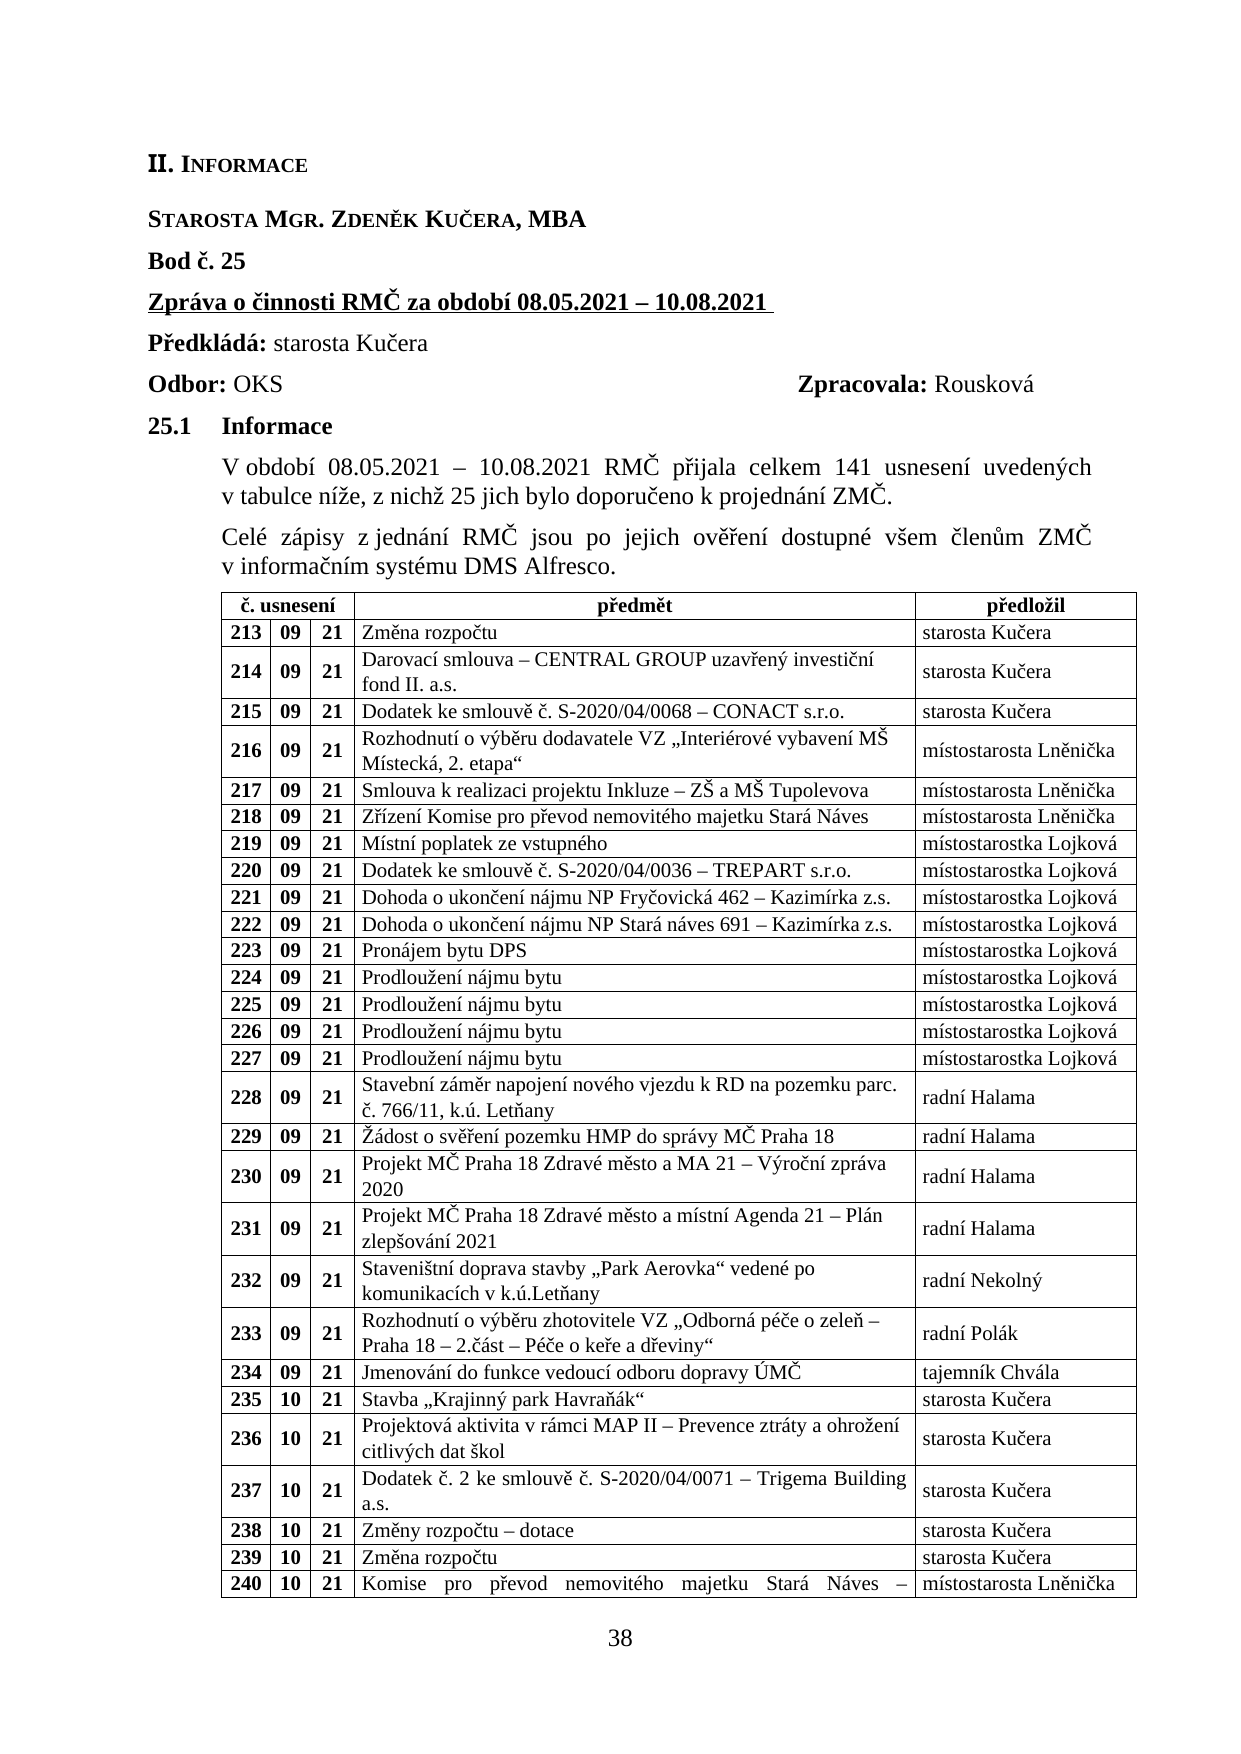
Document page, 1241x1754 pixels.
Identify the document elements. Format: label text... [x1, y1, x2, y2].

table_cell 09 [271, 1045, 310, 1071]
table_cell radní Nekolný [916, 1256, 1136, 1307]
table_cell 21 [311, 1124, 354, 1150]
table_cell 217 [222, 778, 270, 803]
table_cell 21 [311, 912, 354, 937]
table_cell 09 [271, 831, 310, 857]
table_cell 21 [311, 1308, 354, 1359]
table_cell 09 [271, 1256, 310, 1307]
table_cell 238 [222, 1518, 270, 1543]
table_cell Dohoda o ukončení nájmu NP Fryčovická 462 – Kazimírka z.s. [355, 885, 915, 911]
table_cell 221 [222, 885, 270, 911]
table_cell Pronájem bytu DPS [355, 938, 915, 964]
table_cell 213 [222, 620, 270, 646]
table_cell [916, 1571, 1136, 1597]
table_cell 231 [222, 1203, 270, 1254]
table_cell Stavební záměr napojení nového vjezdu k RD na pozemku parc. č. 766/11, k.ú. Letňany [355, 1072, 915, 1123]
table_cell 10 [271, 1387, 310, 1412]
table_cell 218 [222, 805, 270, 830]
table_cell 225 [222, 992, 270, 1018]
table_cell místostarostka Lojková [916, 1019, 1136, 1044]
table_cell 235 [222, 1387, 270, 1412]
table_cell 229 [222, 1124, 270, 1150]
table_cell Změna rozpočtu [355, 1545, 915, 1570]
table_cell Změna rozpočtu [355, 620, 915, 646]
table_cell 21 [311, 1360, 354, 1386]
table_cell 237 [222, 1466, 270, 1517]
table_cell starosta Kučera [916, 620, 1136, 646]
table_cell 224 [222, 965, 270, 991]
table_cell Dodatek ke smlouvě č. S-2020/04/0068 – CONACT s.r.o. [355, 699, 915, 724]
table_cell 233 [222, 1308, 270, 1359]
table_cell 21 [311, 1545, 354, 1570]
text Celé zápisy z jednání RMČ jsou po jejich ověření dostupné všem členům ZMČ v informačním systému DMS Alfresco. [221, 522, 1093, 579]
table_cell 228 [222, 1072, 270, 1123]
table_cell starosta Kučera [916, 1414, 1136, 1464]
table_cell 09 [271, 992, 310, 1018]
table_cell 227 [222, 1045, 270, 1071]
table_cell 21 [311, 1466, 354, 1517]
table_cell 21 [311, 885, 354, 911]
table_cell 09 [271, 885, 310, 911]
table_cell 21 [311, 1151, 354, 1202]
table_cell 09 [271, 938, 310, 964]
table_cell 226 [222, 1019, 270, 1044]
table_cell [355, 1571, 915, 1597]
table_cell 21 [311, 726, 354, 777]
text V období 08.05.2021 – 10.08.2021 RMČ přijala celkem 141 usnesení uvedených v tabulce níže, z nichž 25 jich bylo doporučeno k projednání ZMČ. [221, 452, 1093, 509]
table_cell starosta Kučera [916, 1518, 1136, 1543]
table_cell Prodloužení nájmu bytu [355, 1019, 915, 1044]
table_cell místostarostka Lojková [916, 1045, 1136, 1071]
table_cell 09 [271, 1360, 310, 1386]
table_cell 09 [271, 647, 310, 698]
table_cell Místní poplatek ze vstupného [355, 831, 915, 857]
table_cell Projektová aktivita v rámci MAP II – Prevence ztráty a ohrožení citlivých dat škol [355, 1414, 915, 1464]
table_cell 232 [222, 1256, 270, 1307]
table_cell radní Polák [916, 1308, 1136, 1359]
table_cell 09 [271, 1072, 310, 1123]
table_cell 220 [222, 858, 270, 884]
table_cell Stavba „Krajinný park Havraňák“ [355, 1387, 915, 1412]
table_cell Projekt MČ Praha 18 Zdravé město a MA 21 – Výroční zpráva 2020 [355, 1151, 915, 1202]
table_cell 236 [222, 1414, 270, 1464]
table_header č. usnesení [222, 593, 354, 619]
table_cell 09 [271, 778, 310, 803]
table_cell tajemník Chvála [916, 1360, 1136, 1386]
table_cell 21 [311, 1045, 354, 1071]
table_cell starosta Kučera [916, 1387, 1136, 1412]
table_cell místostarostka Lojková [916, 858, 1136, 884]
table_cell Dodatek ke smlouvě č. S-2020/04/0036 – TREPART s.r.o. [355, 858, 915, 884]
table_cell Darovací smlouva – CENTRAL GROUP uzavřený investiční fond II. a.s. [355, 647, 915, 698]
table_cell starosta Kučera [916, 1545, 1136, 1570]
table_cell 10 [271, 1571, 310, 1597]
table_cell Dodatek č. 2 ke smlouvě č. S-2020/04/0071 – Trigema Building a.s. [355, 1466, 915, 1517]
table_cell 21 [311, 938, 354, 964]
table_cell 09 [271, 1019, 310, 1044]
table_header předmět [355, 593, 915, 619]
table_cell 21 [311, 965, 354, 991]
table_cell 10 [271, 1518, 310, 1543]
table_cell místostarostka Lojková [916, 992, 1136, 1018]
table_cell 10 [271, 1414, 310, 1464]
table_cell 215 [222, 699, 270, 724]
table_cell Dohoda o ukončení nájmu NP Stará náves 691 – Kazimírka z.s. [355, 912, 915, 937]
table_cell místostarosta Lněnička [916, 726, 1136, 777]
subtitle Bod č. 25 [148, 246, 1093, 274]
table_cell radní Halama [916, 1203, 1136, 1254]
table_cell místostarostka Lojková [916, 965, 1136, 991]
table_cell 21 [311, 699, 354, 724]
table_cell místostarosta Lněnička [916, 778, 1136, 803]
table_cell 09 [271, 1151, 310, 1202]
table_cell 21 [311, 1571, 354, 1597]
table_cell Zřízení Komise pro převod nemovitého majetku Stará Náves [355, 805, 915, 830]
table_cell 09 [271, 726, 310, 777]
table_cell 09 [271, 858, 310, 884]
table_cell 21 [311, 831, 354, 857]
table_cell 21 [311, 1019, 354, 1044]
table_cell 10 [271, 1545, 310, 1570]
table_cell místostarostka Lojková [916, 885, 1136, 911]
table_cell 21 [311, 1387, 354, 1412]
table_cell 21 [311, 1203, 354, 1254]
table_cell 09 [271, 620, 310, 646]
table_cell 21 [311, 647, 354, 698]
table_cell Staveništní doprava stavby „Park Aerovka“ vedené po komunikacích v k.ú.Letňany [355, 1256, 915, 1307]
table_cell 214 [222, 647, 270, 698]
table_cell 239 [222, 1545, 270, 1570]
table_cell 219 [222, 831, 270, 857]
table_cell radní Halama [916, 1124, 1136, 1150]
table_cell Rozhodnutí o výběru dodavatele VZ „Interiérové vybavení MŠ Místecká, 2. etapa“ [355, 726, 915, 777]
table_cell 21 [311, 1414, 354, 1464]
table_cell radní Halama [916, 1151, 1136, 1202]
table_cell 10 [271, 1466, 310, 1517]
subtitle Zpráva o činnosti RMČ za období 08.05.2021 – 10.08.2021 [148, 287, 1093, 316]
table_cell 21 [311, 778, 354, 803]
table_cell Změny rozpočtu – dotace [355, 1518, 915, 1543]
table_cell 21 [311, 805, 354, 830]
table_cell Projekt MČ Praha 18 Zdravé město a místní Agenda 21 – Plán zlepšování 2021 [355, 1203, 915, 1254]
table_cell místostarostka Lojková [916, 831, 1136, 857]
text Odbor: OKS Zpracovala: Rousková [148, 369, 1093, 398]
table_cell 21 [311, 1518, 354, 1543]
table_cell 240 [222, 1571, 270, 1597]
table_cell 21 [311, 1256, 354, 1307]
text Předkládá: starosta Kučera [148, 328, 1093, 357]
table_cell místostarostka Lojková [916, 912, 1136, 937]
table_cell Prodloužení nájmu bytu [355, 965, 915, 991]
table_cell Prodloužení nájmu bytu [355, 1045, 915, 1071]
table_cell 09 [271, 1203, 310, 1254]
text Starosta Mgr. Zdeněk Kučera, MBA [148, 204, 1093, 233]
table_cell 21 [311, 992, 354, 1018]
table_cell 09 [271, 1308, 310, 1359]
table_cell místostarosta Lněnička [916, 805, 1136, 830]
table_cell 216 [222, 726, 270, 777]
table_cell 223 [222, 938, 270, 964]
table_cell 21 [311, 620, 354, 646]
table_cell Prodloužení nájmu bytu [355, 992, 915, 1018]
table_cell Smlouva k realizaci projektu Inkluze – ZŠ a MŠ Tupolevova [355, 778, 915, 803]
table_cell 09 [271, 912, 310, 937]
text II. Informace [148, 145, 1093, 179]
table_cell 234 [222, 1360, 270, 1386]
table_cell 21 [311, 858, 354, 884]
table_cell radní Halama [916, 1072, 1136, 1123]
text 25.1 Informace [148, 411, 1093, 439]
table_cell místostarostka Lojková [916, 938, 1136, 964]
table_cell 09 [271, 699, 310, 724]
table_cell 230 [222, 1151, 270, 1202]
table_cell 09 [271, 1124, 310, 1150]
table_cell starosta Kučera [916, 647, 1136, 698]
table_cell Žádost o svěření pozemku HMP do správy MČ Praha 18 [355, 1124, 915, 1150]
table_cell 21 [311, 1072, 354, 1123]
table_cell starosta Kučera [916, 699, 1136, 724]
table_cell Jmenování do funkce vedoucí odboru dopravy ÚMČ [355, 1360, 915, 1386]
table_cell Rozhodnutí o výběru zhotovitele VZ „Odborná péče o zeleň – Praha 18 – 2.část – Péče o keře a dřeviny“ [355, 1308, 915, 1359]
table_cell 09 [271, 965, 310, 991]
table_header předložil [916, 593, 1136, 619]
table_cell 222 [222, 912, 270, 937]
table_cell 09 [271, 805, 310, 830]
table_cell starosta Kučera [916, 1466, 1136, 1517]
